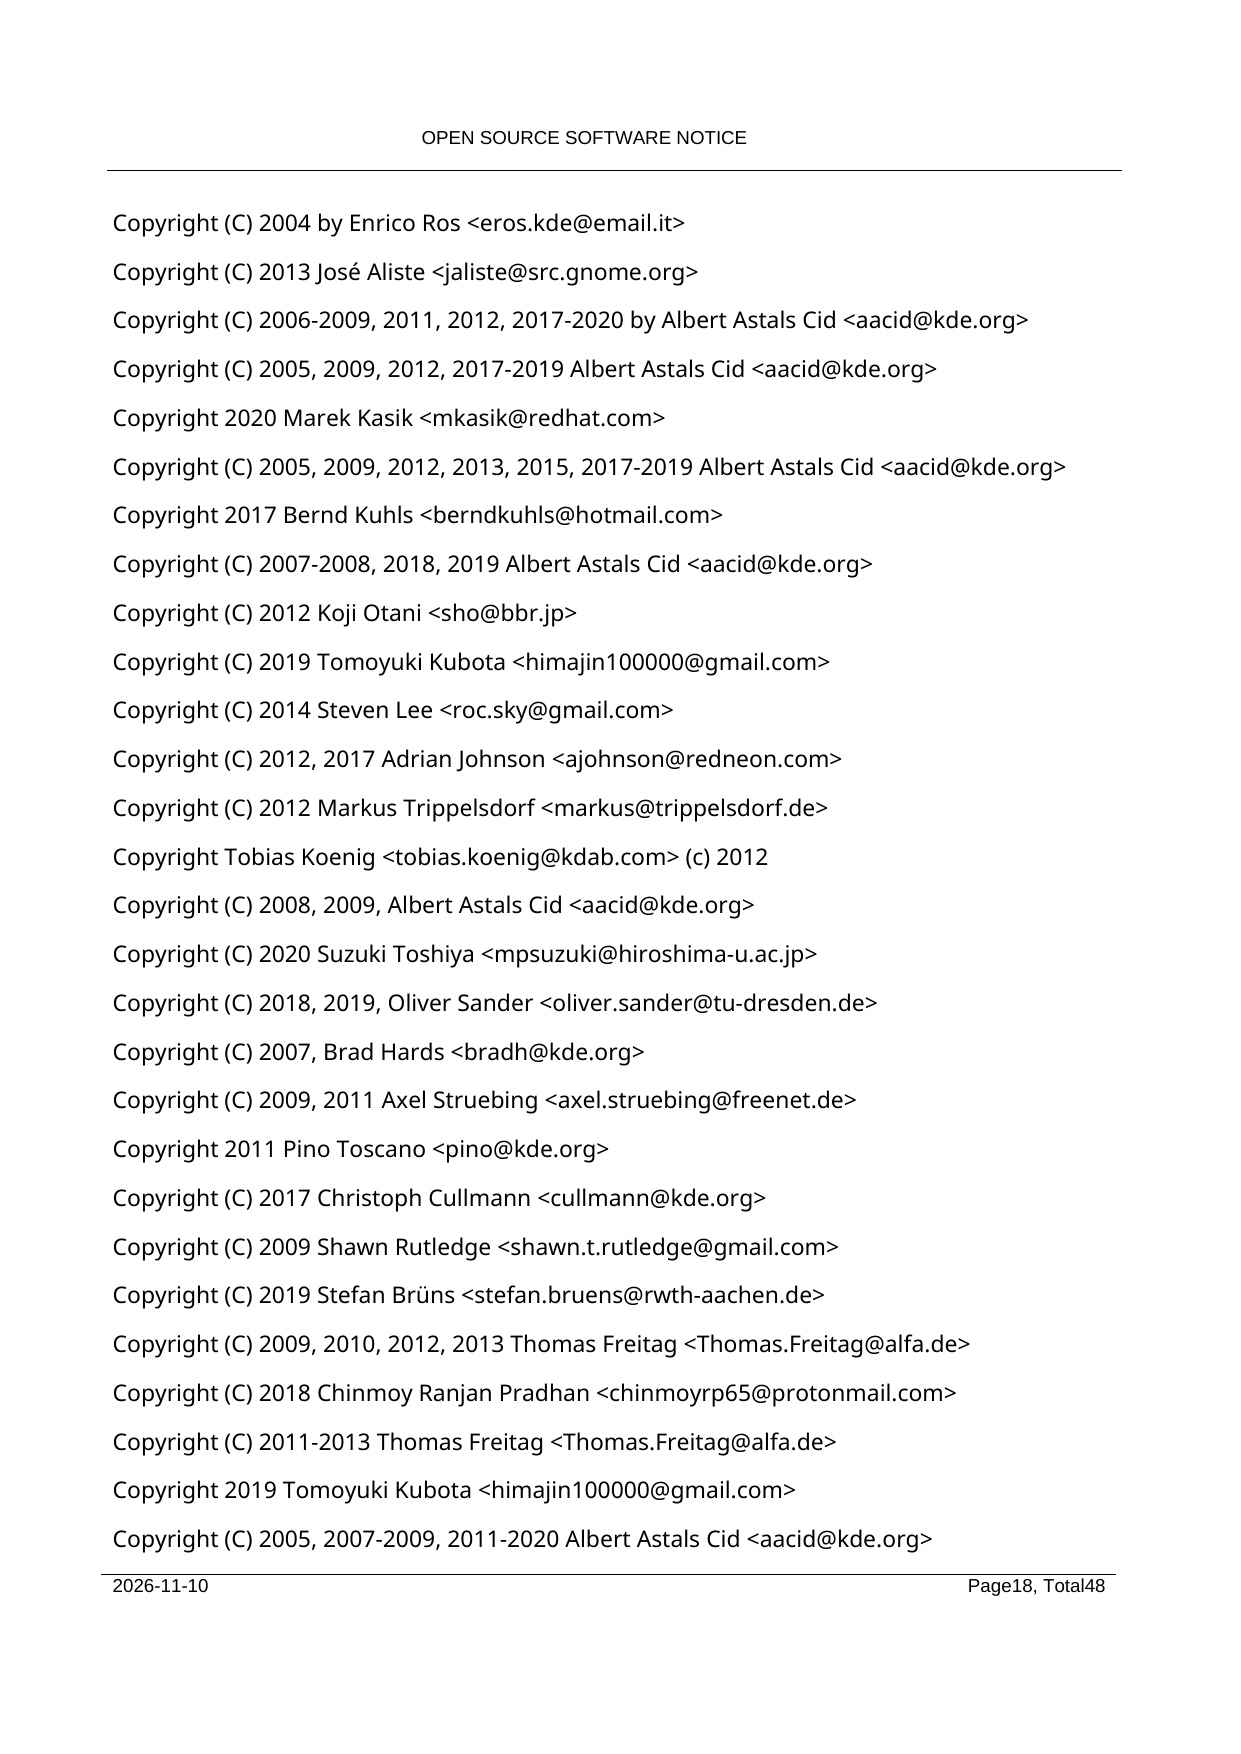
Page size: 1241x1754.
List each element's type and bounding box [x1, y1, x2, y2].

text [112, 206, 1128, 1555]
